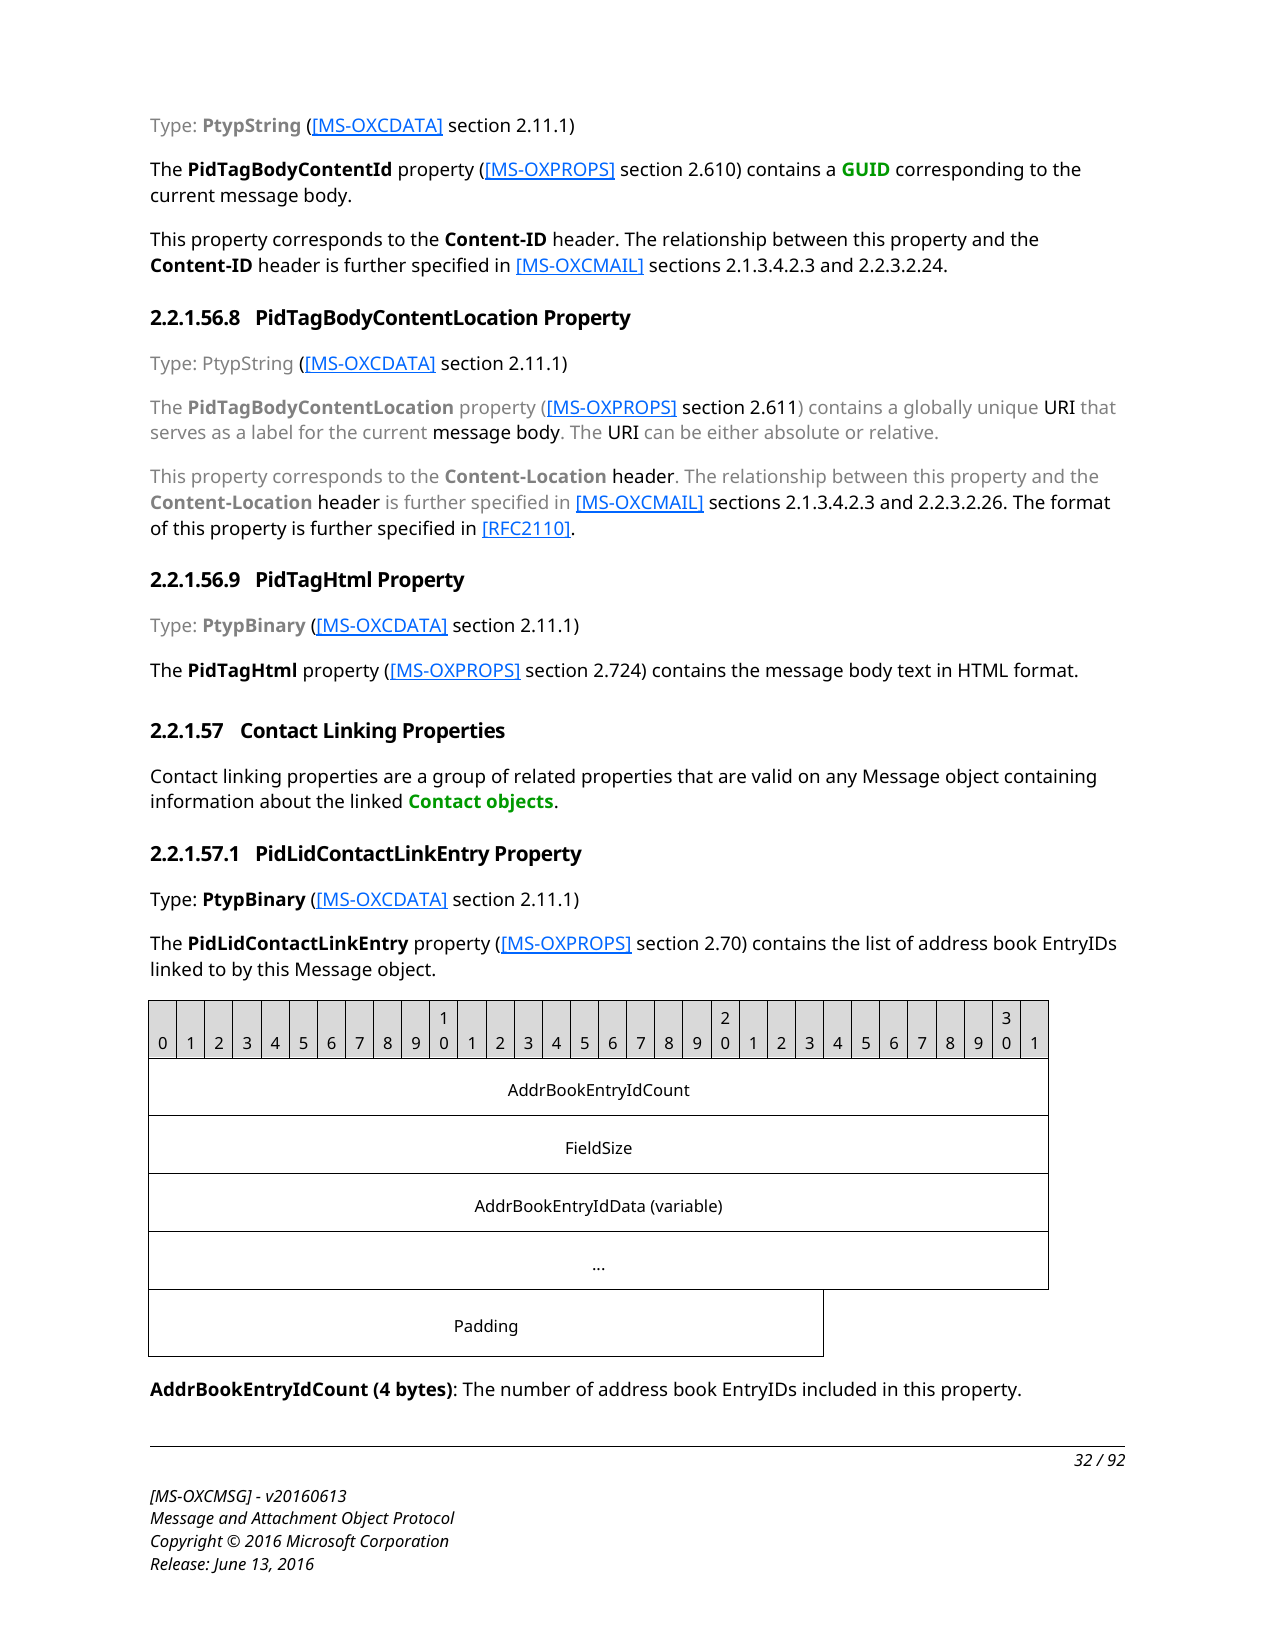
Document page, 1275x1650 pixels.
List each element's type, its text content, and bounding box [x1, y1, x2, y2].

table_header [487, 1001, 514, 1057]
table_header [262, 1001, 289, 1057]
subtitle PidTagBodyContentLocation Property [150, 303, 1125, 331]
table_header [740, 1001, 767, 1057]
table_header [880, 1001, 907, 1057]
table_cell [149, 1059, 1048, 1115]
subtitle PidLidContactLinkEntry Property [150, 839, 1125, 867]
text This property corresponds to the Content-ID header. The relationship between this property and the Content-ID header is further specified in [MS-OXCMAIL] sections 2.1.3.4.2.3 and 2.2.3.2.24. [150, 227, 1125, 278]
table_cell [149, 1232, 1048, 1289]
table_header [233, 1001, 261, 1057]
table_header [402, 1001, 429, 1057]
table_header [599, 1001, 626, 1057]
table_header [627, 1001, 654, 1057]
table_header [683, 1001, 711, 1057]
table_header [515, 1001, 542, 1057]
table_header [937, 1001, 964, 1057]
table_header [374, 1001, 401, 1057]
text AddrBookEntryIdCount (4 bytes): The number of address book EntryIDs included in this property. [150, 1376, 1125, 1401]
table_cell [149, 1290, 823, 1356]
text Type: PtypBinary ([MS-OXCDATA] section 2.11.1) [150, 886, 1125, 912]
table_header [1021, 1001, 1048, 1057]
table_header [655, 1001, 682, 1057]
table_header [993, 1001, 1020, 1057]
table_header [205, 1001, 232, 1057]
text The PidTagHtml property ([MS-OXPROPS] section 2.724) contains the message body text in HTML format. [150, 657, 1125, 682]
text Type: PtypString ([MS-OXCDATA] section 2.11.1) [150, 112, 1125, 138]
text The PidTagBodyContentId property ([MS-OXPROPS] section 2.610) contains a GUID corresponding to the current message body. [150, 157, 1125, 208]
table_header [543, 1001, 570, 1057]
subtitle PidTagHtml Property [150, 565, 1125, 594]
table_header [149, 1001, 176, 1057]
text Contact linking properties are a group of related properties that are valid on any Message object containing information about the linked Contact objects. [150, 763, 1125, 814]
text The PidTagBodyContentLocation property ([MS-OXPROPS] section 2.611) contains a globally unique URI that serves as a label for the current message body. The URI can be either absolute or relative. [150, 394, 1125, 445]
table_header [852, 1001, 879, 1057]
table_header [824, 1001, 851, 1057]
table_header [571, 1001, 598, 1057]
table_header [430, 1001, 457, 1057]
text Type: PtypString ([MS-OXCDATA] section 2.11.1) [150, 350, 1125, 375]
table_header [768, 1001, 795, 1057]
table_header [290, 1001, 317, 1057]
subtitle Contact Linking Properties [150, 716, 1125, 744]
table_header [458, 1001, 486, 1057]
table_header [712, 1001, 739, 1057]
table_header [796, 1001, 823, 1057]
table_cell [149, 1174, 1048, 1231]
text The PidLidContactLinkEntry property ([MS-OXPROPS] section 2.70) contains the list of address book EntryIDs linked to by this Message object. [150, 930, 1125, 981]
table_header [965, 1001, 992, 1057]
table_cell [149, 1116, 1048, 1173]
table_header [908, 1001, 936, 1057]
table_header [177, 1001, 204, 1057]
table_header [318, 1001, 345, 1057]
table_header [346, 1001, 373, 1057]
text Type: PtypBinary ([MS-OXCDATA] section 2.11.1) [150, 613, 1125, 638]
text This property corresponds to the Content-Location header. The relationship between this property and the Content-Location header is further specified in [MS-OXCMAIL] sections 2.1.3.4.2.3 and 2.2.3.2.26. The format of this property is further specified in [RFC2110]. [150, 464, 1125, 540]
